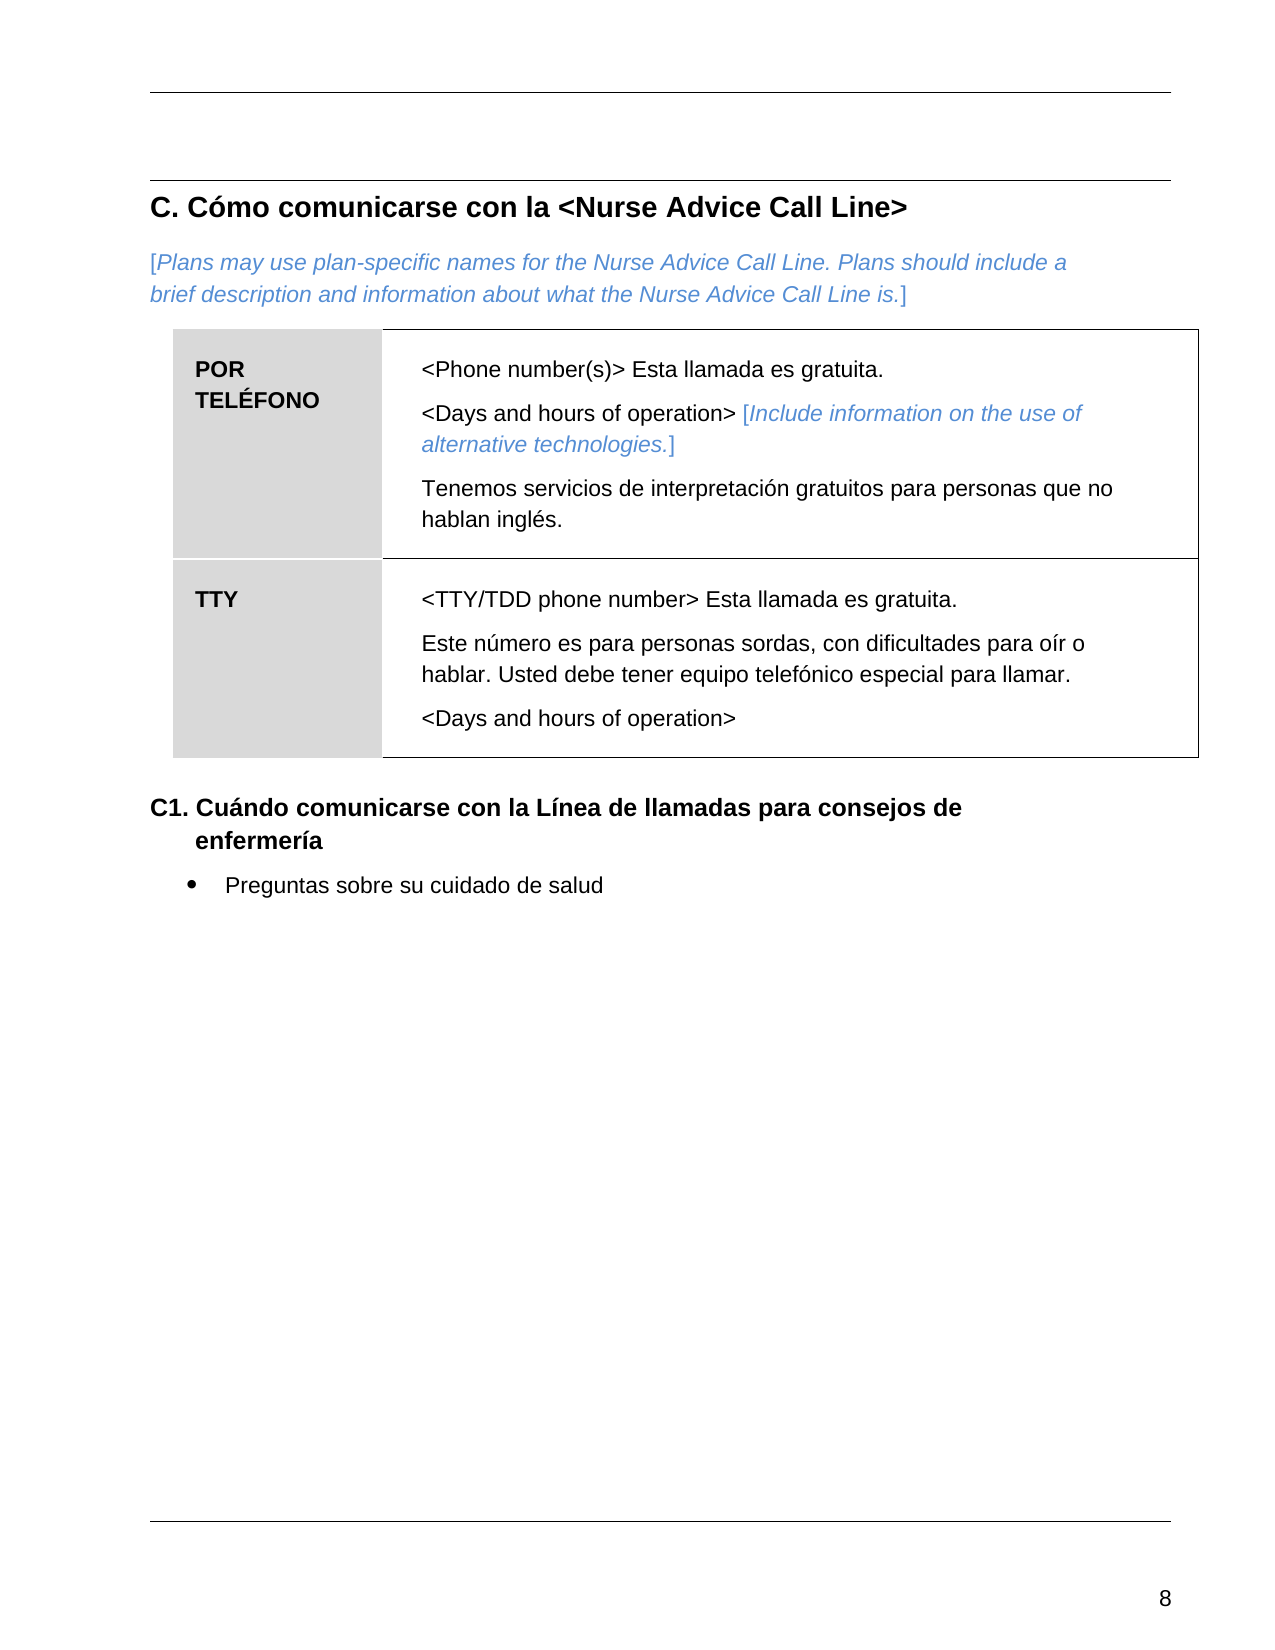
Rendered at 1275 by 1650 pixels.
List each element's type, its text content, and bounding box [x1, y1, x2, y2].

table_cell TTY [173, 560, 382, 757]
list Preguntas sobre su cuidado de salud [187, 869, 1096, 900]
subtitle C. Cómo comunicarse con la <Nurse Advice Call Line> [150, 181, 1171, 225]
table_header POR TELÉFONO [173, 330, 382, 558]
table_header <Phone number(s)> Esta llamada es gratuita. <Days and hours of operation> [Include information on the use of alternative technologies.] Tenemos servicios de interpretación gratuitos para personas que no hablan inglés. [383, 330, 1198, 558]
text [Plans may use plan-specific names for the Nurse Advice Call Line. Plans should include a brief description and information about what the Nurse Advice Call Line is.] [150, 246, 1096, 308]
table_cell <TTY/TDD phone number> Esta llamada es gratuita. Este número es para personas sordas, con dificultades para oír o hablar. Usted debe tener equipo telefónico especial para llamar. <Days and hours of operation> [383, 559, 1198, 757]
subtitle C1. Cuándo comunicarse con la Línea de llamadas para consejos de enfermería [150, 789, 1096, 856]
